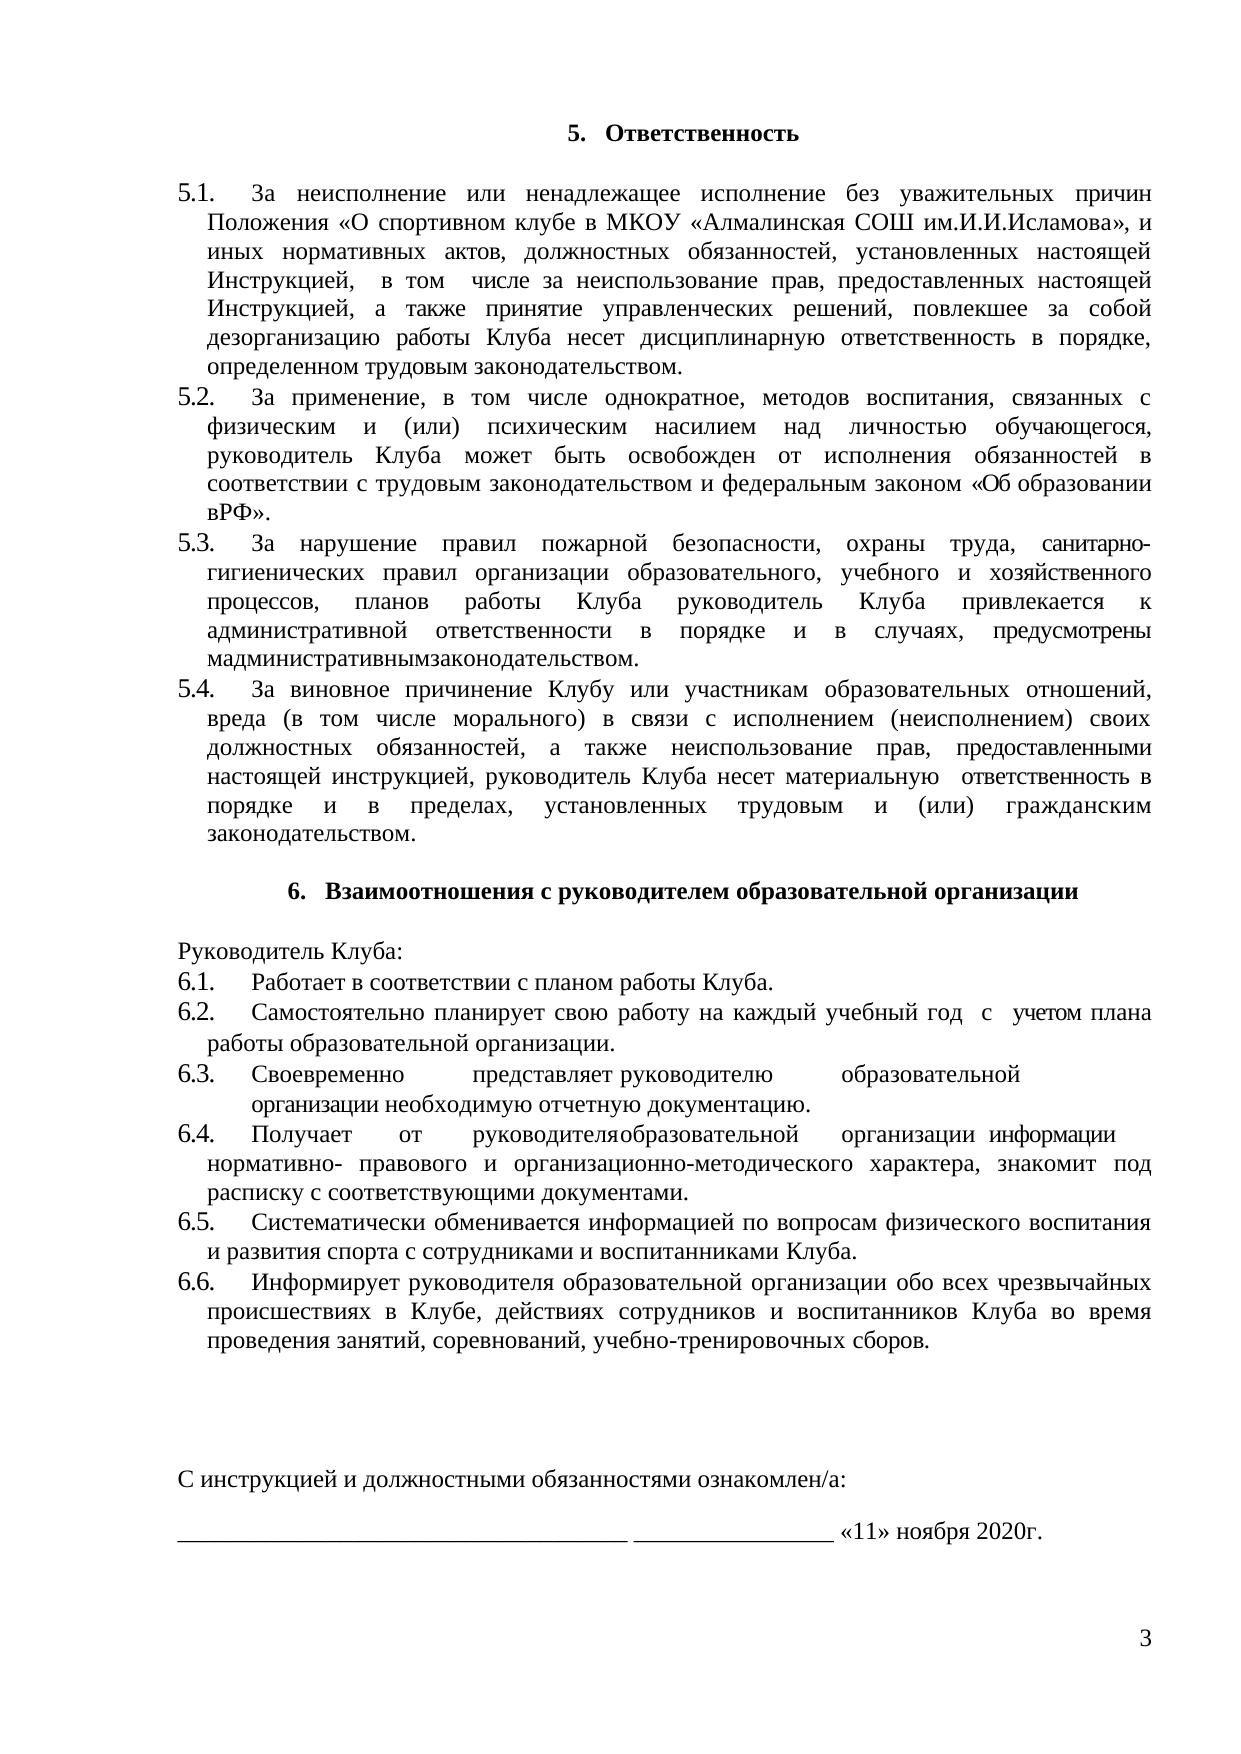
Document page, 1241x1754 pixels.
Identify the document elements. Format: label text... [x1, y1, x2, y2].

list За виновное причинение Клубу или участникам образовательных отношений, вреда (в том числе морального) в связи с исполнением (неисполнением) своих должностных обязанностей, а также неиспользование прав, предоставленными настоящей инструкцией, руководитель Клуба несет материальную ответственность в порядке и в пределах, установленных трудовым и (или) гражданским законодательством. [177, 672, 1152, 847]
list Систематически обменивается информацией по вопросам физического воспитания и развития спорта с сотрудниками и воспитанниками Клуба. [177, 1205, 1152, 1265]
list За нарушение правил пожарной безопасности, охраны труда, санитарно-гигиенических правил организации образовательного, учебного и хозяйственного процессов, планов работы Клуба руководитель Клуба привлекается к административной ответственности в порядке и в случаях, предусмотрены мадминистративнымзаконодательством. [177, 526, 1152, 672]
list За применение, в том числе однократное, методов воспитания, связанных с физическим и (или) психическим насилием над личностью обучающегося, руководитель Клуба может быть освобожден от исполнения обязанностей в соответствии с трудовым законодательством и федеральным законом «Об образовании вРФ». [177, 380, 1152, 526]
list Информирует руководителя образовательной организации обо всех чрезвычайных происшествиях в Клубе, действиях сотрудников и воспитанников Клуба во время проведения занятий, соревнований, учебно-тренировочных сборов. [177, 1265, 1152, 1354]
text ____________________________________ ________________ «11» ноября 2020г. [177, 1516, 1152, 1545]
list Работает в соответствии с планом работы Клуба. [177, 965, 1152, 996]
list Самостоятельно планирует свою работу на каждый учебный год с учетом плана работы образовательной организации. [177, 996, 1152, 1057]
list Ответственность [215, 118, 1152, 147]
text нормативно- правового и организационно-методического характера, знакомит под расписку с соответствующими документами. [207, 1148, 1152, 1205]
list 3а неисполнение или ненадлежащее исполнение без уважительных причин Положения «О спортивном клубе в МКОУ «Алмалинская СОШ им.И.И.Исламова», и иных нормативных актов, должностных обязанностей, установленных настоящей Инструкцией, в том числе за неиспользование прав, предоставленных настоящей Инструкцией, а также принятие управленческих решений, повлекшее за собой дезорганизацию работы Клуба несет дисциплинарную ответственность в порядке, определенном трудовым законодательством. [177, 176, 1152, 380]
text Руководитель Клуба: [177, 934, 1152, 965]
list Получает от руководителя образовательной организации информации [177, 1119, 1152, 1148]
text С инструкцией и должностными обязанностями ознакомлен/а: [177, 1464, 1152, 1493]
list Своевременно представляет руководителю образовательной организации необходимую отчетную документацию. [177, 1057, 1152, 1119]
list Взаимоотношения с руководителем образовательной организации [215, 876, 1152, 905]
